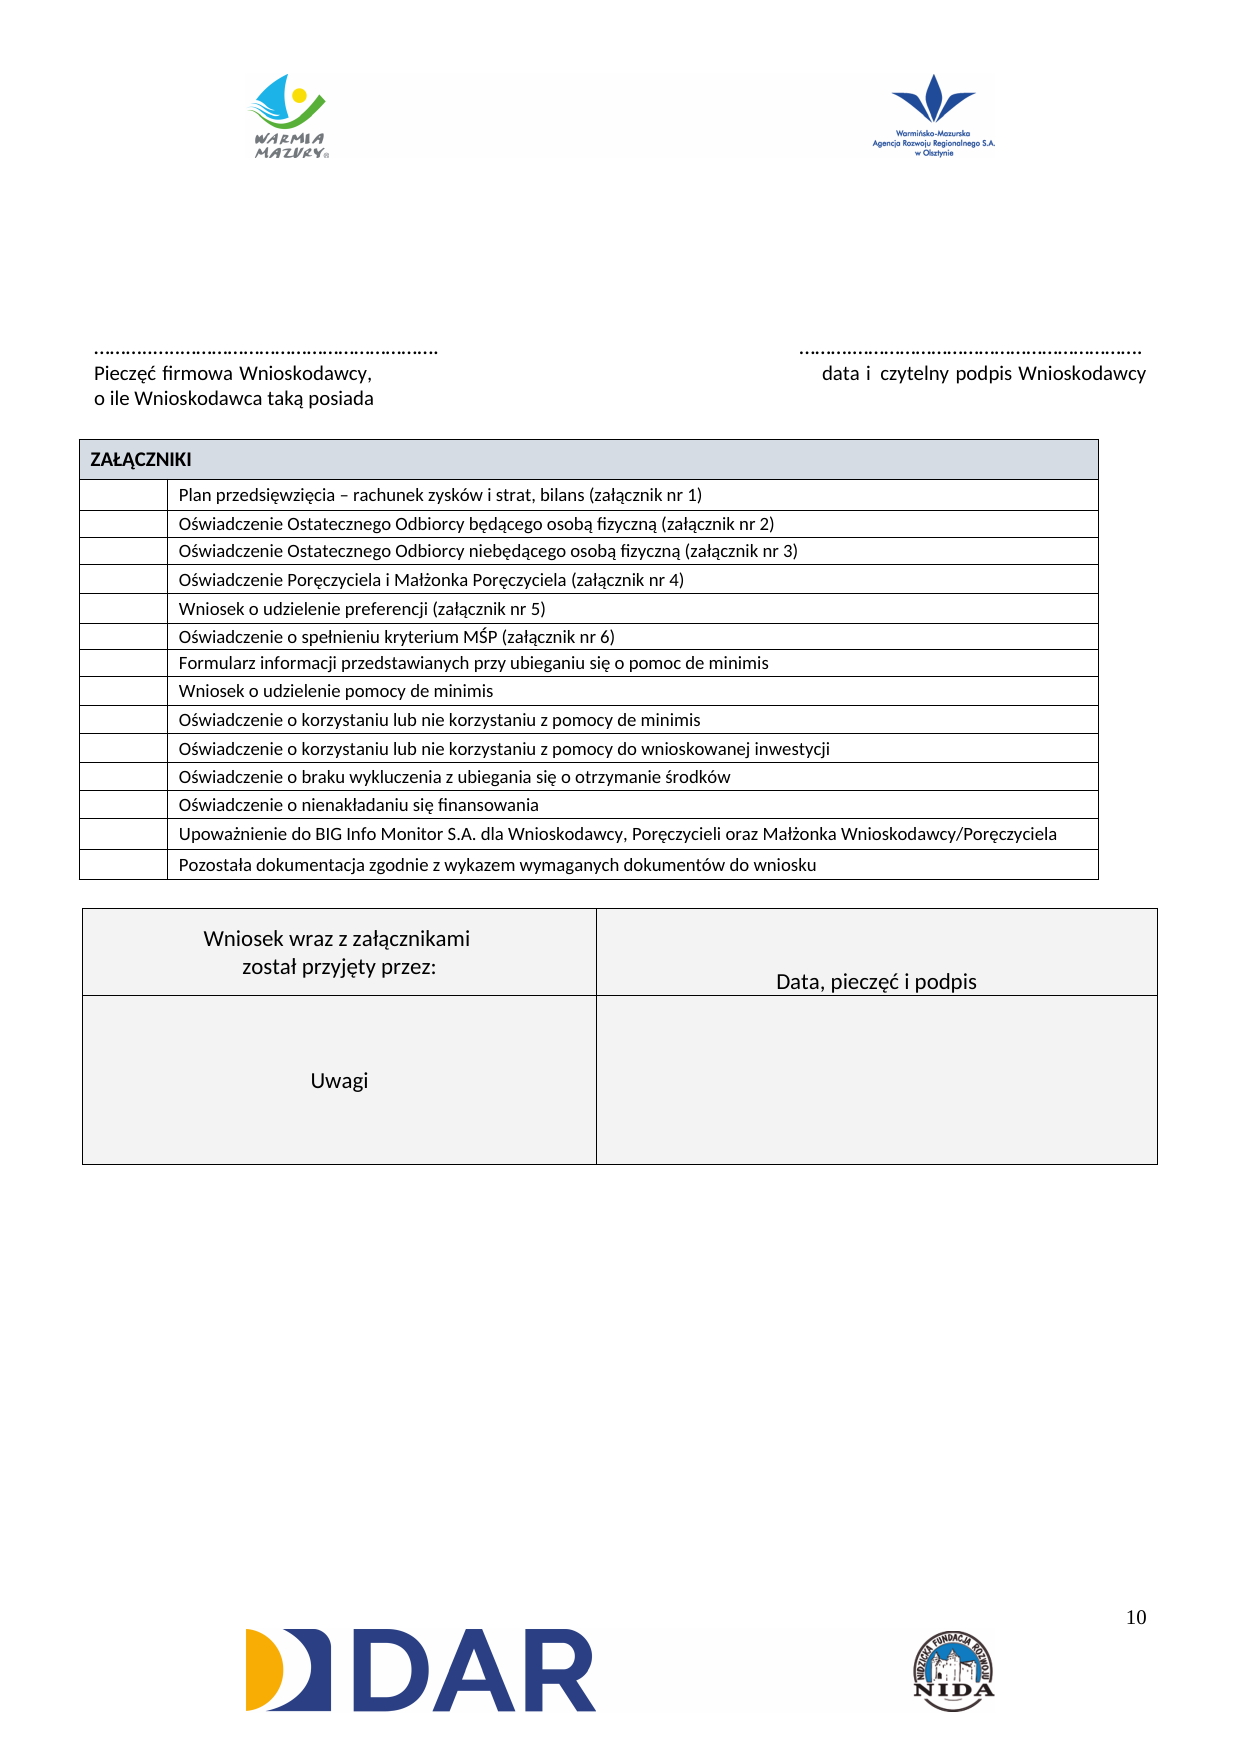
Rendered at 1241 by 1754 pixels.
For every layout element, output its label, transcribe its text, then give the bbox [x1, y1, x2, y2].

table_cell [80, 624, 167, 649]
table_cell Oświadczenie o braku wykluczenia z ubiegania się o otrzymanie środków [168, 763, 1098, 790]
table_cell Wniosek o udzielenie preferencji (załącznik nr 5) [168, 594, 1098, 623]
table_cell Plan przedsięwzięcia – rachunek zysków i strat, bilans (załącznik nr 1) [168, 480, 1098, 510]
table_cell [80, 850, 167, 879]
table_cell [597, 996, 1157, 1164]
table_cell Oświadczenie o korzystaniu lub nie korzystaniu z pomocy de minimis [168, 706, 1098, 733]
table_cell [80, 791, 167, 818]
table_cell [80, 650, 167, 676]
table_cell [80, 565, 167, 593]
table_cell Oświadczenie o spełnieniu kryterium MŚP (załącznik nr 6) [168, 624, 1098, 649]
table_header Wniosek wraz z załącznikami został przyjęty przez: [83, 909, 596, 995]
table_cell Formularz informacji przedstawianych przy ubieganiu się o pomoc de minimis [168, 650, 1098, 676]
table_cell [80, 734, 167, 762]
table_cell Oświadczenie o nienakładaniu się finansowania [168, 791, 1098, 818]
table_header ZAŁĄCZNIKI [80, 440, 1098, 479]
table_cell Oświadczenie Ostatecznego Odbiorcy będącego osobą fizyczną (załącznik nr 2) [168, 511, 1098, 537]
table_cell [80, 538, 167, 564]
table_cell Uwagi [83, 996, 596, 1164]
picture [245, 1628, 995, 1713]
table_cell [80, 706, 167, 733]
table_cell Upoważnienie do BIG Info Monitor S.A. dla Wnioskodawcy, Poręczycieli oraz Małżonka Wnioskodawcy/Poręczyciela [168, 819, 1098, 848]
table_header Data, pieczęć i podpis [597, 909, 1157, 995]
table_cell Oświadczenie Ostatecznego Odbiorcy niebędącego osobą fizyczną (załącznik nr 3) [168, 538, 1098, 564]
text Pieczęć firmowa Wnioskodawcy, data i czytelny podpis Wnioskodawcy o ile Wnioskodawca taką posiada [94, 360, 1146, 411]
table_cell [80, 677, 167, 704]
table_cell [80, 511, 167, 537]
picture [245, 73, 995, 158]
table_cell Wniosek o udzielenie pomocy de minimis [168, 677, 1098, 704]
table_cell [80, 763, 167, 790]
table_cell Oświadczenie o korzystaniu lub nie korzystaniu z pomocy do wnioskowanej inwestycji [168, 734, 1098, 762]
table_cell [80, 819, 167, 848]
text ………..…..…………………………………………. ……….………………………………………………. [94, 332, 1146, 360]
table_cell Pozostała dokumentacja zgodnie z wykazem wymaganych dokumentów do wniosku [168, 850, 1098, 879]
table_cell [80, 480, 167, 510]
table_cell [80, 594, 167, 623]
table_cell Oświadczenie Poręczyciela i Małżonka Poręczyciela (załącznik nr 4) [168, 565, 1098, 593]
